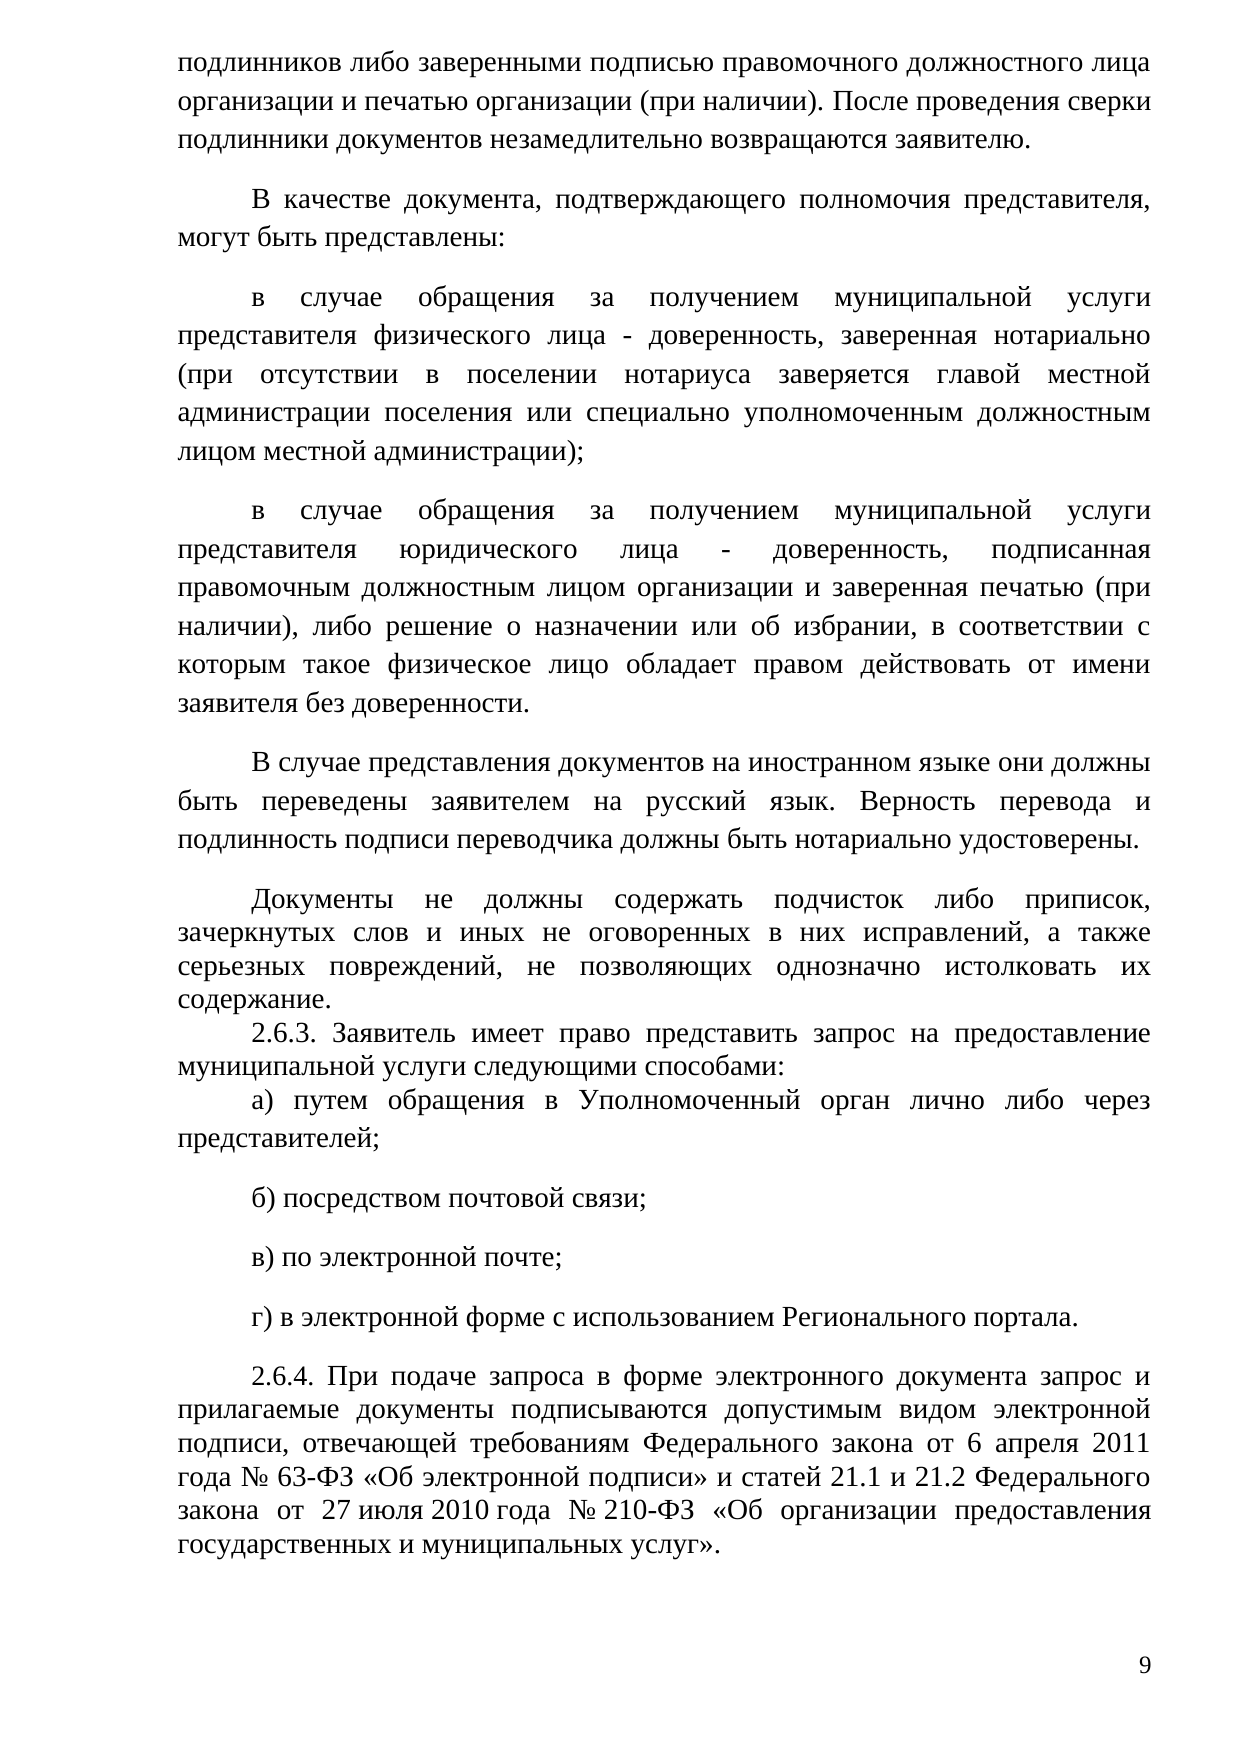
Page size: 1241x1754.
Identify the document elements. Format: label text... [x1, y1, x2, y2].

text б) посредством почтовой связи; [177, 1180, 1152, 1213]
text а) путем обращения в Уполномоченный орган лично либо через представителей; [177, 1082, 1152, 1154]
text 2.6.4. При подаче запроса в форме электронного документа запрос и прилагаемые документы подписываются допустимым видом электронной подписи, отвечающей требованиям Федерального закона от 6 апреля 2011 года № 63-ФЗ «Об электронной подписи» и статей 21.1 и 21.2 Федерального закона от 27 июля 2010 года № 210-ФЗ «Об организации предоставления государственных и муниципальных услуг». [177, 1358, 1152, 1559]
text Документы не должны содержать подчисток либо приписок, зачеркнутых слов и иных не оговоренных в них исправлений, а также серьезных повреждений, не позволяющих однозначно истолковать их содержание. [177, 881, 1152, 1015]
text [177, 44, 1152, 155]
text в случае обращения за получением муниципальной услуги представителя юридического лица - доверенность, подписанная правомочным должностным лицом организации и заверенная печатью (при наличии), либо решение о назначении или об избрании, в соответствии с которым такое физическое лицо обладает правом действовать от имени заявителя без доверенности. [177, 492, 1152, 718]
text г) в электронной форме с использованием Регионального портала. [177, 1299, 1152, 1332]
text 2.6.3. Заявитель имеет право представить запрос на предоставление муниципальной услуги следующими способами: [177, 1015, 1152, 1082]
text В случае представления документов на иностранном языке они должны быть переведены заявителем на русский язык. Верность перевода и подлинность подписи переводчика должны быть нотариально удостоверены. [177, 744, 1152, 855]
text в случае обращения за получением муниципальной услуги представителя физического лица - доверенность, заверенная нотариально (при отсутствии в поселении нотариуса заверяется главой местной администрации поселения или специально уполномоченным должностным лицом местной администрации); [177, 279, 1152, 466]
text в) по электронной почте; [177, 1239, 1152, 1273]
text В качестве документа, подтверждающего полномочия представителя, могут быть представлены: [177, 181, 1152, 253]
